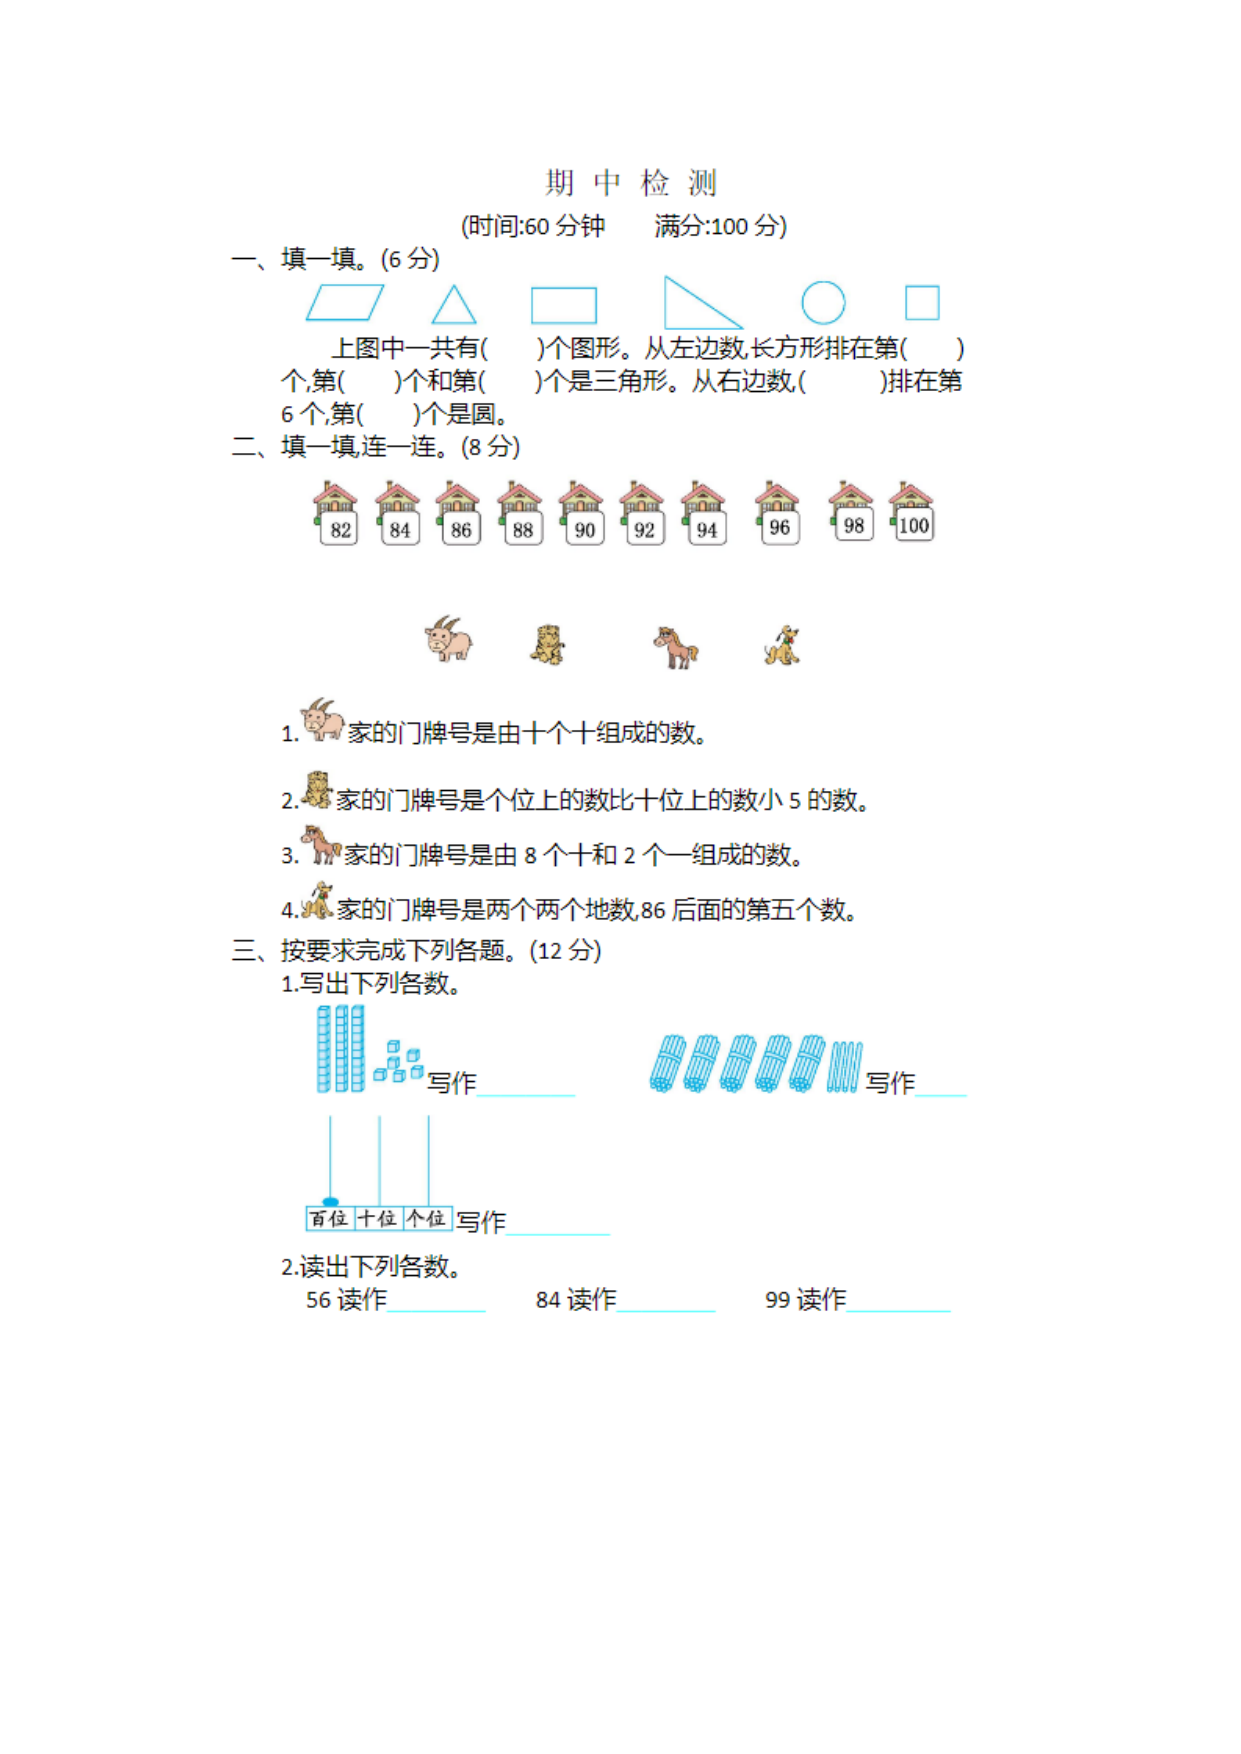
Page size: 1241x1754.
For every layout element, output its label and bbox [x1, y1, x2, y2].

picture [206, 162, 1034, 1383]
